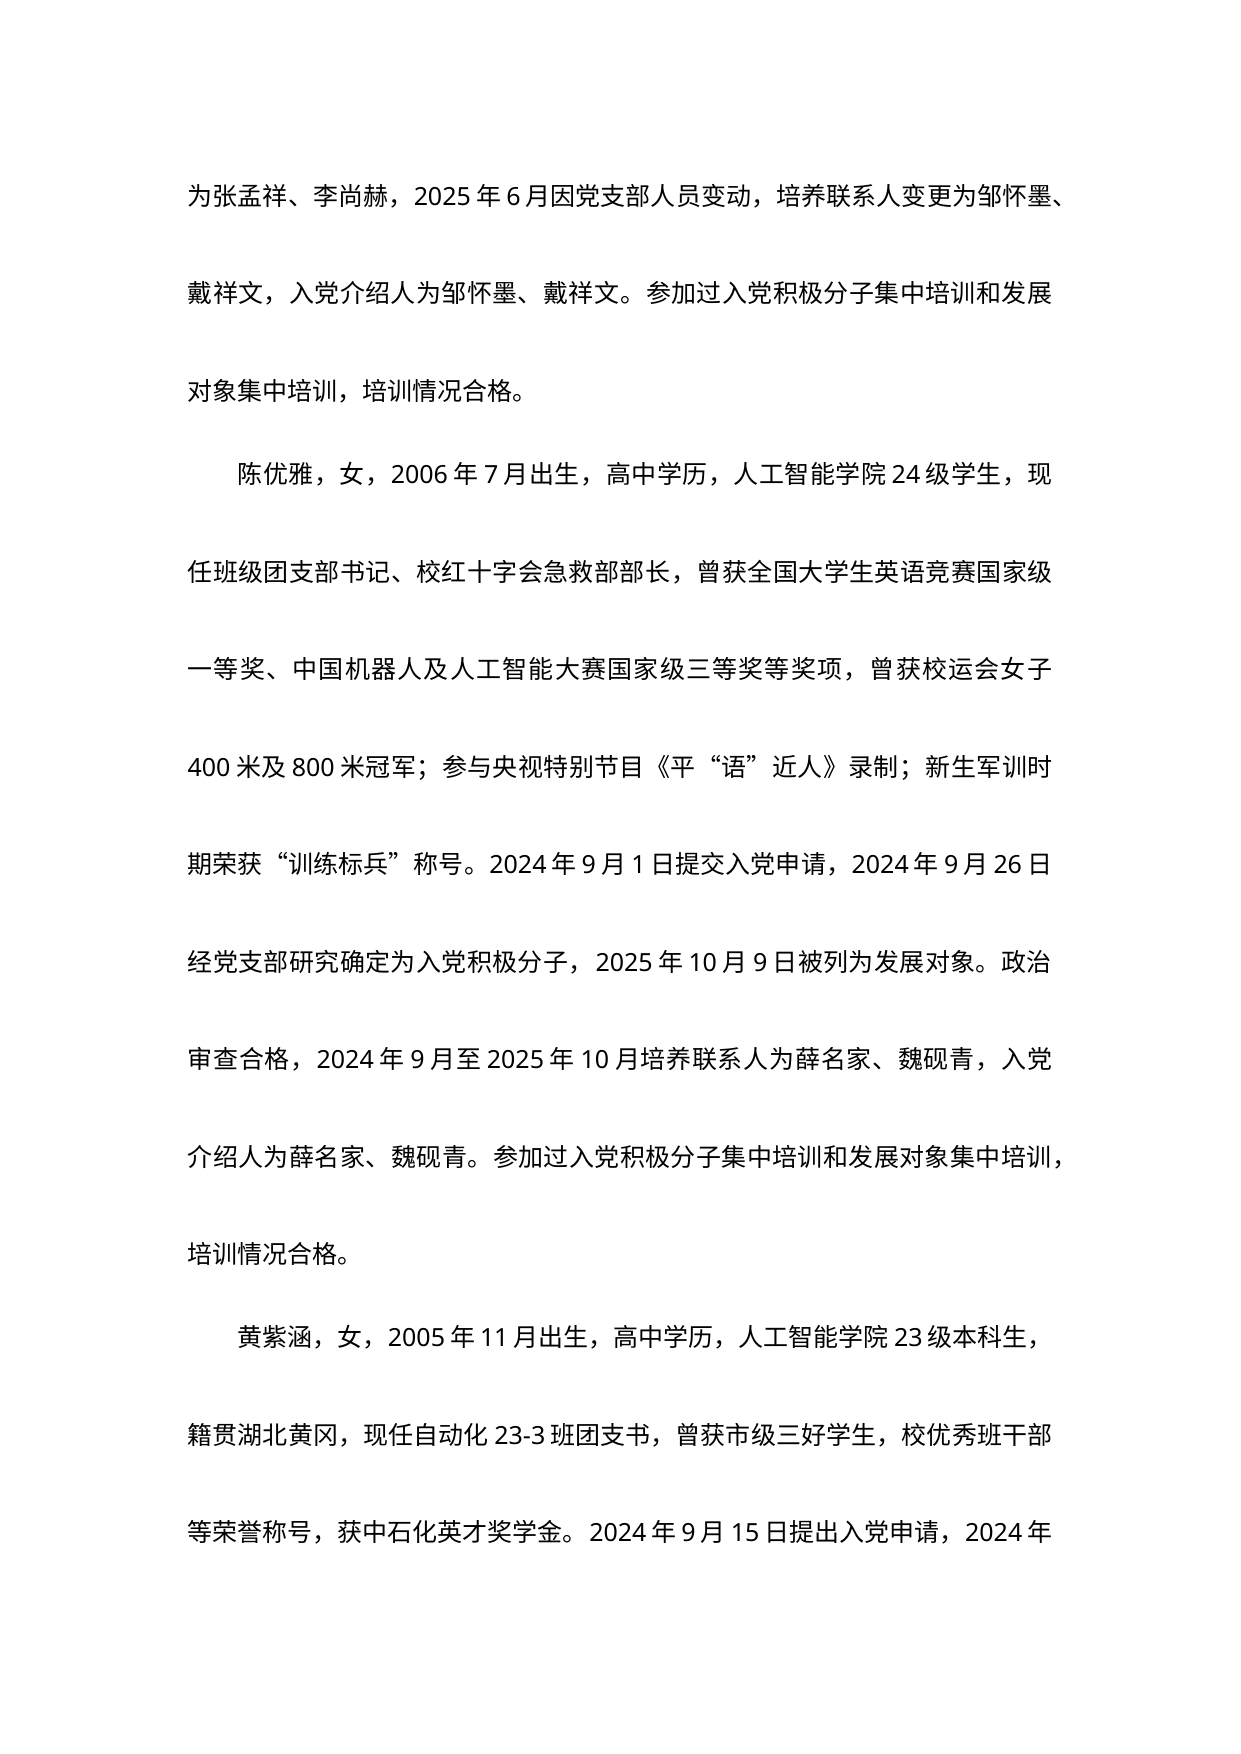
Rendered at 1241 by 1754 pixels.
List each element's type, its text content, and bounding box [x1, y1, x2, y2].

text 陈优雅，女，2006年7月出生，高中学历，人工智能学院24级学生，现任班级团支部书记、校红十字会急救部部长，曾获全国大学生英语竞赛国家级一等奖、中国机器人及人工智能大赛国家级三等奖等奖项，曾获校运会女子400米及800米冠军；参与央视特别节目《平“语”近人》录制；新生军训时期荣获“训练标兵”称号。2024年9月1日提交入党申请，2024年9月26日经党支部研究确定为入党积极分子，2025年10月9日被列为发展对象。政治审查合格，2024年9月至2025年10月培养联系人为薛名家、魏砚青，入党介绍人为薛名家、魏砚青。参加过入党积极分子集中培训和发展对象集中培训，培训情况合格。 [187, 440, 1053, 1285]
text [187, 162, 1053, 422]
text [187, 1303, 1053, 1563]
